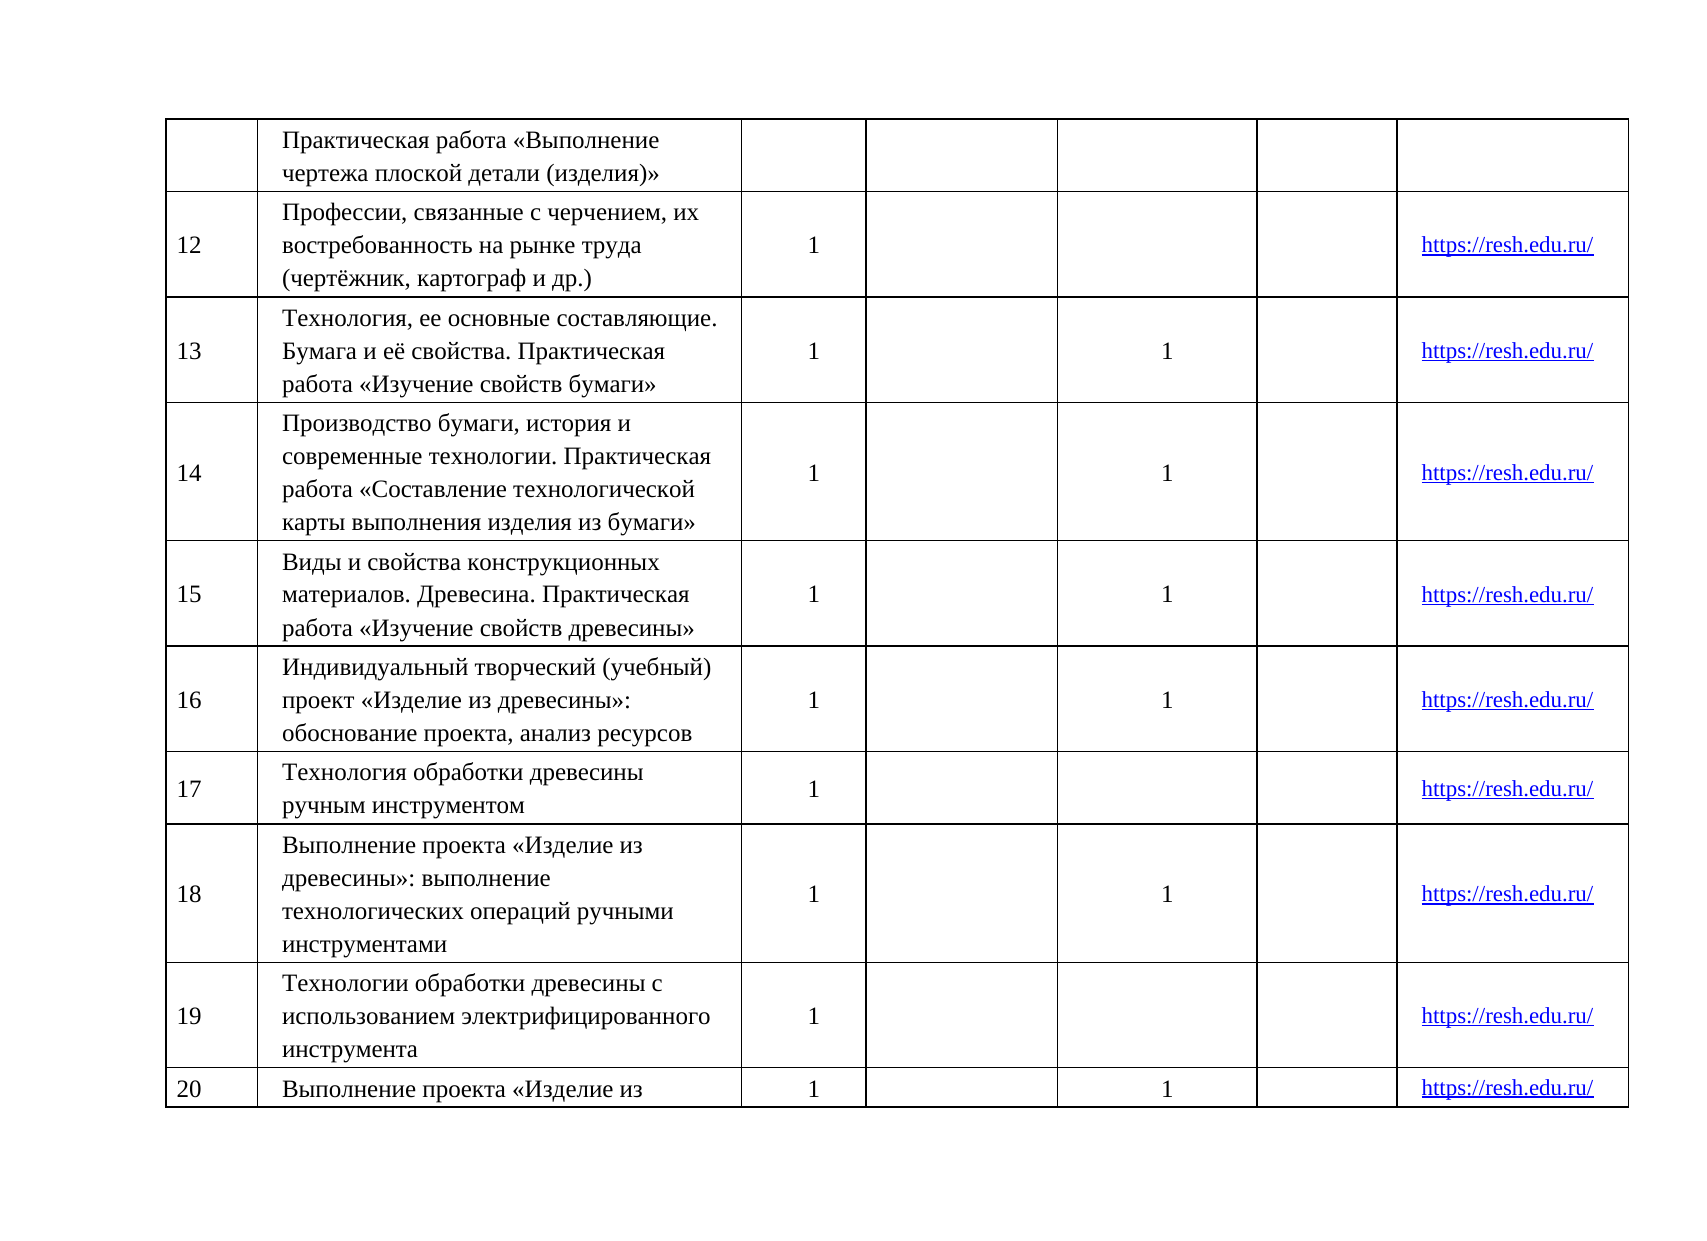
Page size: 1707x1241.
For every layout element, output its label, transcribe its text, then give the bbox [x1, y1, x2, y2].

table_cell [1058, 752, 1256, 823]
table_cell 11 [167, 120, 257, 191]
table_cell 1 [1058, 120, 1256, 191]
table_cell 1 [1058, 825, 1256, 961]
table_cell 13 [167, 298, 257, 401]
table_cell https://resh.edu.ru/ [1398, 825, 1628, 961]
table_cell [258, 1068, 741, 1106]
table_cell 1 [1058, 403, 1256, 540]
table_cell [1258, 752, 1396, 823]
table_cell 1 [742, 120, 865, 191]
table_cell 1 [1058, 1068, 1256, 1106]
table_cell [867, 120, 1057, 191]
table_cell 1 [1058, 298, 1256, 401]
table_cell [1258, 647, 1396, 751]
table_cell https://resh.edu.ru/ [1398, 298, 1628, 401]
table_cell 17 [167, 752, 257, 823]
table_cell [867, 541, 1057, 645]
table_cell 1 [742, 963, 865, 1067]
table_cell [867, 298, 1057, 401]
table_cell 1 [742, 298, 865, 401]
table_cell Технология, ее основные составляющие. Бумага и её свойства. Практическая работа «Изучение свойств бумаги» [258, 298, 741, 401]
table_cell [1058, 192, 1256, 296]
table_cell [1258, 192, 1396, 296]
table_cell [1258, 298, 1396, 401]
table_cell [1258, 963, 1396, 1067]
table_cell 1 [742, 825, 865, 961]
table_cell 1 [1058, 647, 1256, 751]
table_cell Профессии, связанные с черчением, их востребованность на рынке труда (чертёжник, картограф и др.) [258, 192, 741, 296]
table_cell 14 [167, 403, 257, 540]
table_cell 1 [742, 541, 865, 645]
table_cell [867, 192, 1057, 296]
table_cell [867, 647, 1057, 751]
table_cell 1 [742, 403, 865, 540]
table_cell 1 [742, 192, 865, 296]
table_cell [1258, 1068, 1396, 1106]
table_cell [867, 1068, 1057, 1106]
table_cell Технологии обработки древесины с использованием электрифицированного инструмента [258, 963, 741, 1067]
table_cell [1258, 403, 1396, 540]
table_cell 20 [167, 1068, 257, 1106]
table_cell [867, 825, 1057, 961]
table_cell 1 [742, 647, 865, 751]
table_cell Производство бумаги, история и современные технологии. Практическая работа «Составление технологической карты выполнения изделия из бумаги» [258, 403, 741, 540]
table_cell 1 [742, 752, 865, 823]
table_cell [867, 403, 1057, 540]
table_cell https://resh.edu.ru/ [1398, 963, 1628, 1067]
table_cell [1398, 120, 1628, 191]
table_cell [867, 963, 1057, 1067]
table_cell Виды и свойства конструкционных материалов. Древесина. Практическая работа «Изучение свойств древесины» [258, 541, 741, 645]
table_cell 18 [167, 825, 257, 961]
table_cell [1258, 120, 1396, 191]
table_cell Выполнение проекта «Изделие из древесины»: выполнение технологических операций ручными инструментами [258, 825, 741, 961]
table_cell https://resh.edu.ru/ [1398, 752, 1628, 823]
table_cell [867, 752, 1057, 823]
table_cell Технология обработки древесины ручным инструментом [258, 752, 741, 823]
table_cell https://resh.edu.ru/ [1398, 541, 1628, 645]
table_cell https://resh.edu.ru/ [1398, 403, 1628, 540]
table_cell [1398, 1068, 1628, 1106]
table_cell 12 [167, 192, 257, 296]
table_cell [258, 120, 741, 191]
table_cell 15 [167, 541, 257, 645]
table_cell [1058, 963, 1256, 1067]
table_cell Индивидуальный творческий (учебный) проект «Изделие из древесины»: обоснование проекта, анализ ресурсов [258, 647, 741, 751]
table_cell https://resh.edu.ru/ [1398, 192, 1628, 296]
table_cell 1 [1058, 541, 1256, 645]
table_cell 19 [167, 963, 257, 1067]
table_cell [1258, 541, 1396, 645]
table_cell [1258, 825, 1396, 961]
table_cell https://resh.edu.ru/ [1398, 647, 1628, 751]
table_cell 1 [742, 1068, 865, 1106]
table_cell 16 [167, 647, 257, 751]
